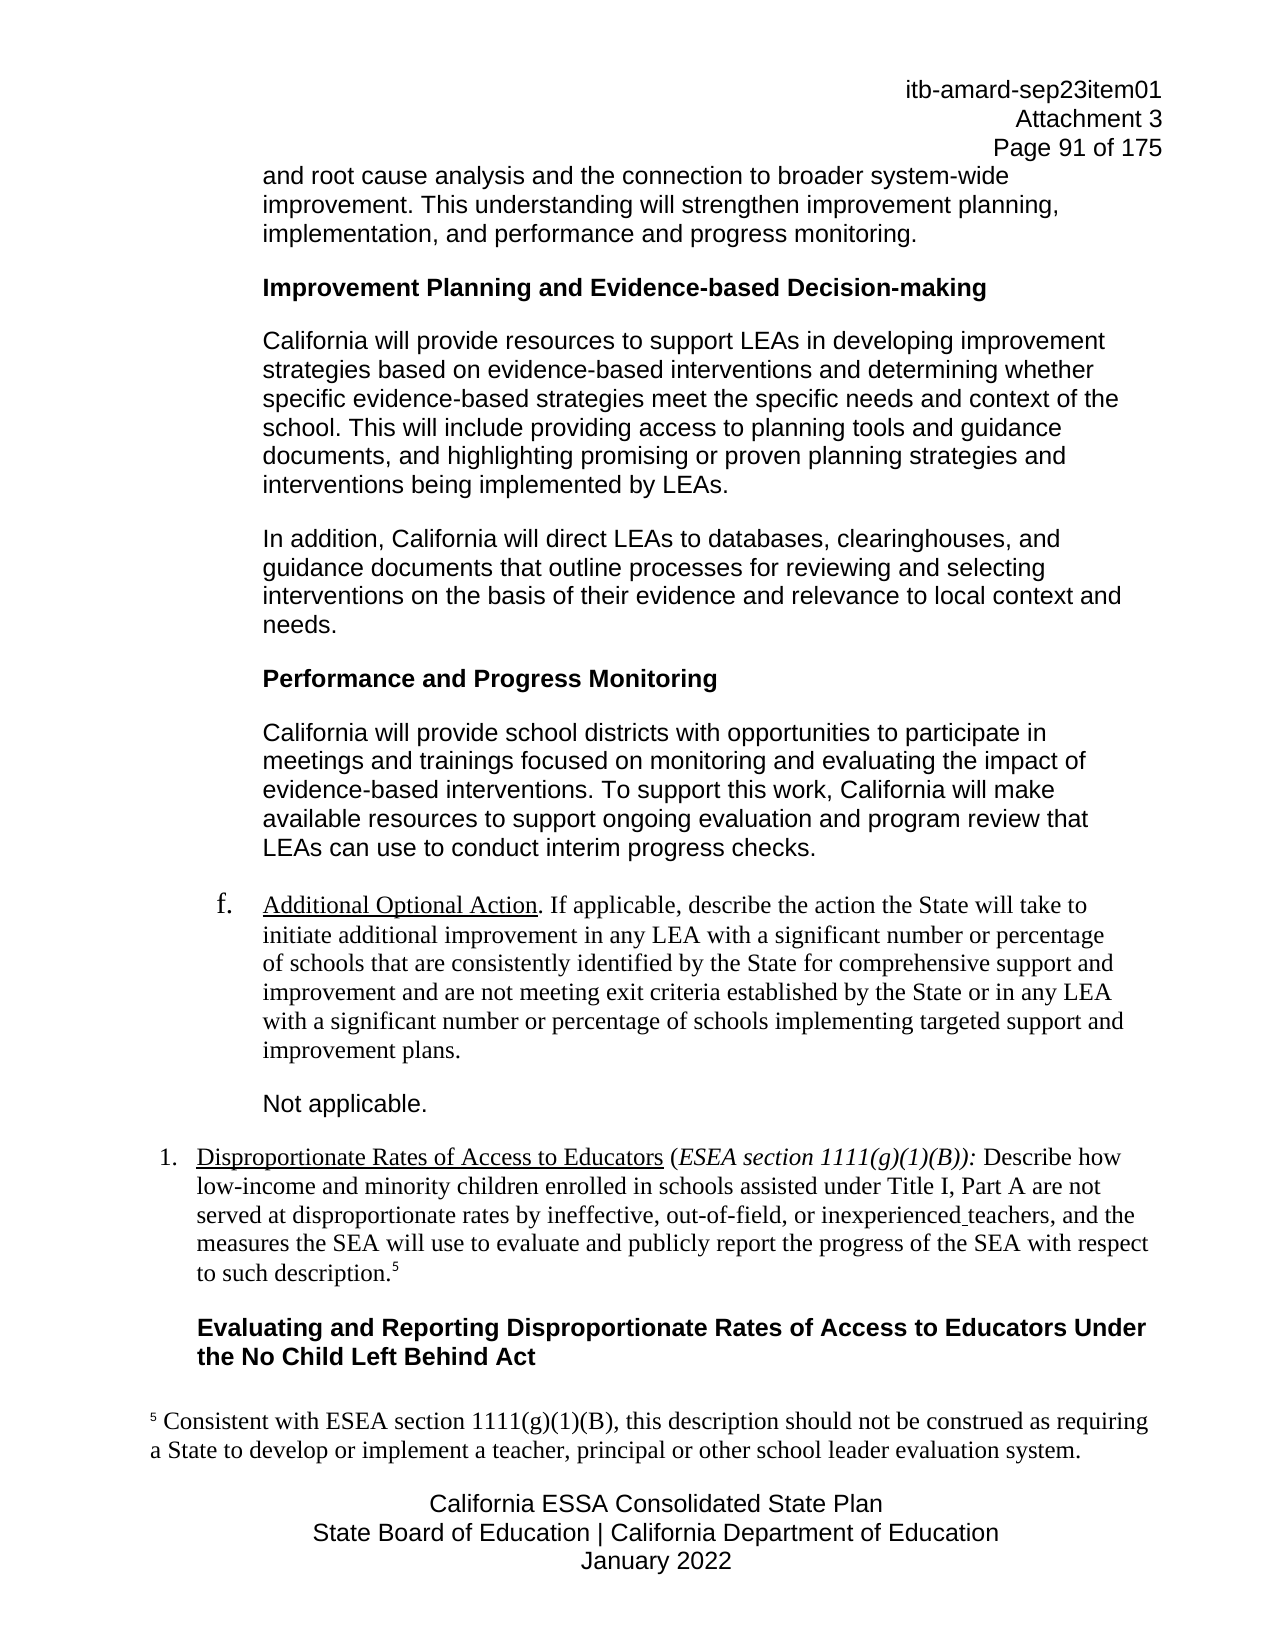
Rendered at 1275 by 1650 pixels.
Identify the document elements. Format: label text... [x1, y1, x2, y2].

text Evaluating and Reporting Disproportionate Rates of Access to Educators Under the No Child Left Behind Act [197, 1313, 1162, 1370]
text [262, 161, 1162, 247]
list Disproportionate Rates of Access to Educators (ESEA section 1111(g)(1)(B)): Describe how low-income and minority children enrolled in schools assisted under Title I, Part A are not served at disproportionate rates by ineffective, out-of-field, or inexperienced teachers, and the measures the SEA will use to evaluate and publicly report the progress of the SEA with respect to such description. [159, 1142, 1162, 1288]
text California will provide resources to support LEAs in developing improvement strategies based on evidence-based interventions and determining whether specific evidence-based strategies meet the specific needs and context of the school. This will include providing access to planning tools and guidance documents, and highlighting promising or proven planning strategies and interventions being implemented by LEAs. [262, 326, 1162, 499]
list Additional Optional Action. If applicable, describe the action the State will take to initiate additional improvement in any LEA with a significant number or percentage of schools that are consistently identified by the State for comprehensive support and improvement and are not meeting exit criteria established by the State or in any LEA with a significant number or percentage of schools implementing targeted support and improvement plans. [216, 886, 1125, 1063]
subtitle Performance and Progress Monitoring [262, 664, 1162, 692]
list Not applicable. [262, 1088, 1125, 1117]
text In addition, California will direct LEAs to databases, clearinghouses, and guidance documents that outline processes for reviewing and selecting interventions on the basis of their evidence and relevance to local context and needs. [262, 524, 1162, 639]
subtitle Improvement Planning and Evidence-based Decision-making [262, 272, 1162, 301]
text California will provide school districts with opportunities to participate in meetings and trainings focused on monitoring and evaluating the impact of evidence-based interventions. To support this work, California will make available resources to support ongoing evaluation and program review that LEAs can use to conduct interim progress checks. [262, 717, 1125, 861]
